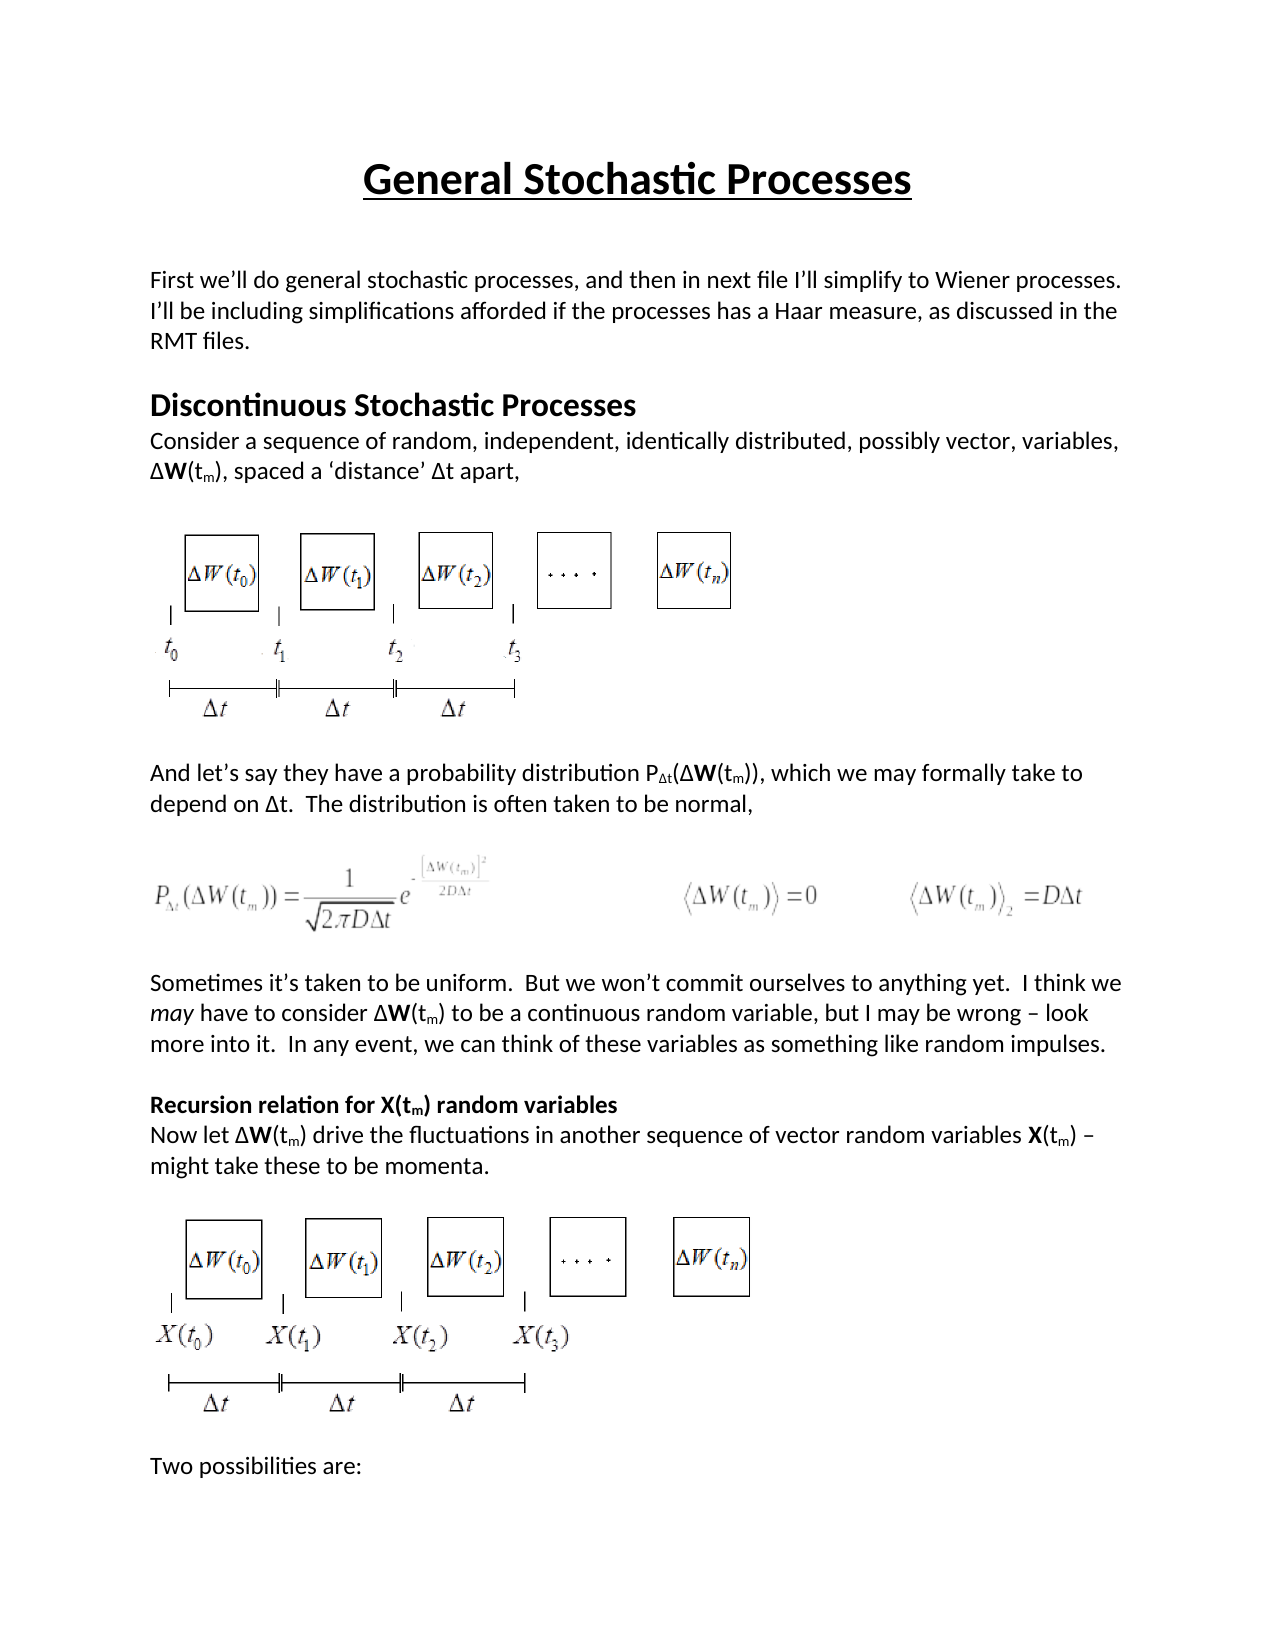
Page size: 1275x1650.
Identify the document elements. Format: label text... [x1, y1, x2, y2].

text And let’s say they have a probability distribution PΔt(ΔW(tm)), which we may formally take to depend on Δt. The distribution is often taken to be normal, [150, 757, 1125, 818]
text Two possibilities are: [150, 1450, 1125, 1481]
text Discontinuous Stochastic Processes [150, 384, 1125, 425]
picture [150, 516, 740, 727]
text Consider a sequence of random, independent, identically distributed, possibly vector, variables, ΔW(tm), spaced a ‘distance’ Δt apart, [150, 425, 1125, 486]
text Recursion relation for X(tm) random variables [150, 1089, 1125, 1119]
text Sometimes it’s taken to be uniform. But we won’t commit ourselves to anything yet. I think we may have to consider ΔW(tm) to be a continuous random variable, but I may be wrong – look more into it. In any event, we can think of these variables as something like random impulses. [150, 967, 1125, 1058]
text General Stochastic Processes [150, 150, 1125, 206]
text First we’ll do general stochastic processes, and then in next file I’ll simplify to Wiener processes. I’ll be including simplifications afforded if the processes has a Haar measure, as discussed in the RMT files. [150, 264, 1125, 356]
picture [150, 1211, 763, 1420]
text Now let ΔW(tm) drive the fluctuations in another sequence of vector random variables X(tm) – might take these to be momenta. [150, 1119, 1125, 1180]
